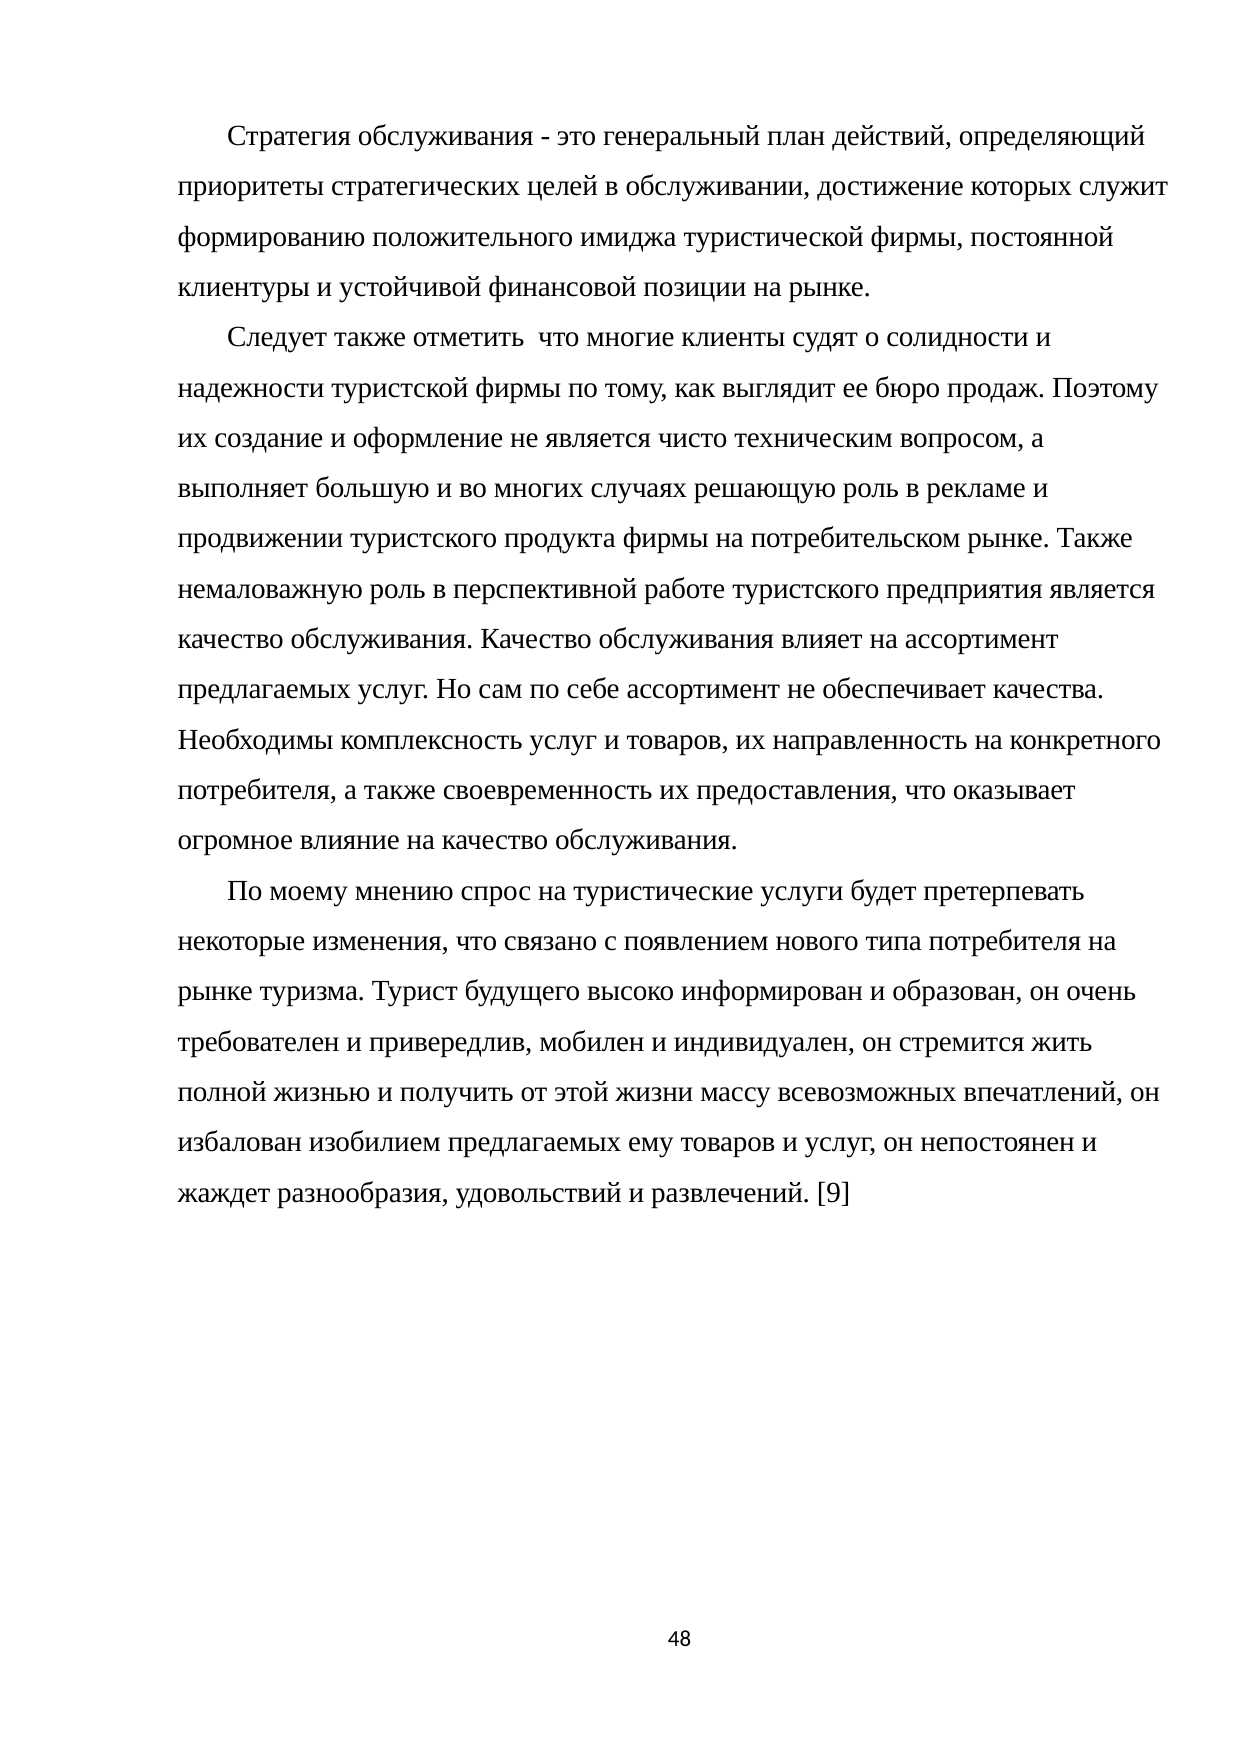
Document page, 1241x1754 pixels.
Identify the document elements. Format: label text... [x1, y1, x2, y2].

text По моему мнению спрос на туристические услуги будет претерпевать некоторые изменения, что связано с появлением нового типа потребителя на рынке туризма. Турист будущего высоко информирован и образован, он очень требователен и привередлив, мобилен и индивидуален, он стремится жить полной жизнью и получить от этой жизни массу всевозможных впечатлений, он избалован изобилием предлагаемых ему товаров и услуг, он непостоянен и жаждет разнообразия, удовольствий и развлечений. [9] [177, 873, 1181, 1208]
text Стратегия обслуживания - это генеральный план действий, определяющий приоритеты стратегических целей в обслуживании, достижение которых служит формированию положительного имиджа туристической фирмы, постоянной клиентуры и устойчивой финансовой позиции на рынке. [177, 118, 1181, 303]
text Следует также отметить что многие клиенты судят о солидности и надежности туристской фирмы по тому, как выглядит ее бюро продаж. Поэтому их создание и оформление не является чисто техническим вопросом, а выполняет большую и во многих случаях решающую роль в рекламе и продвижении туристского продукта фирмы на потребительском рынке. Также немаловажную роль в перспективной работе туристского предприятия является качество обслуживания. Качество обслуживания влияет на ассортимент предлагаемых услуг. Но сам по себе ассортимент не обеспечивает качества. Необходимы комплексность услуг и товаров, их направленность на конкретного потребителя, а также своевременность их предоставления, что оказывает огромное влияние на качество обслуживания. [177, 319, 1181, 856]
